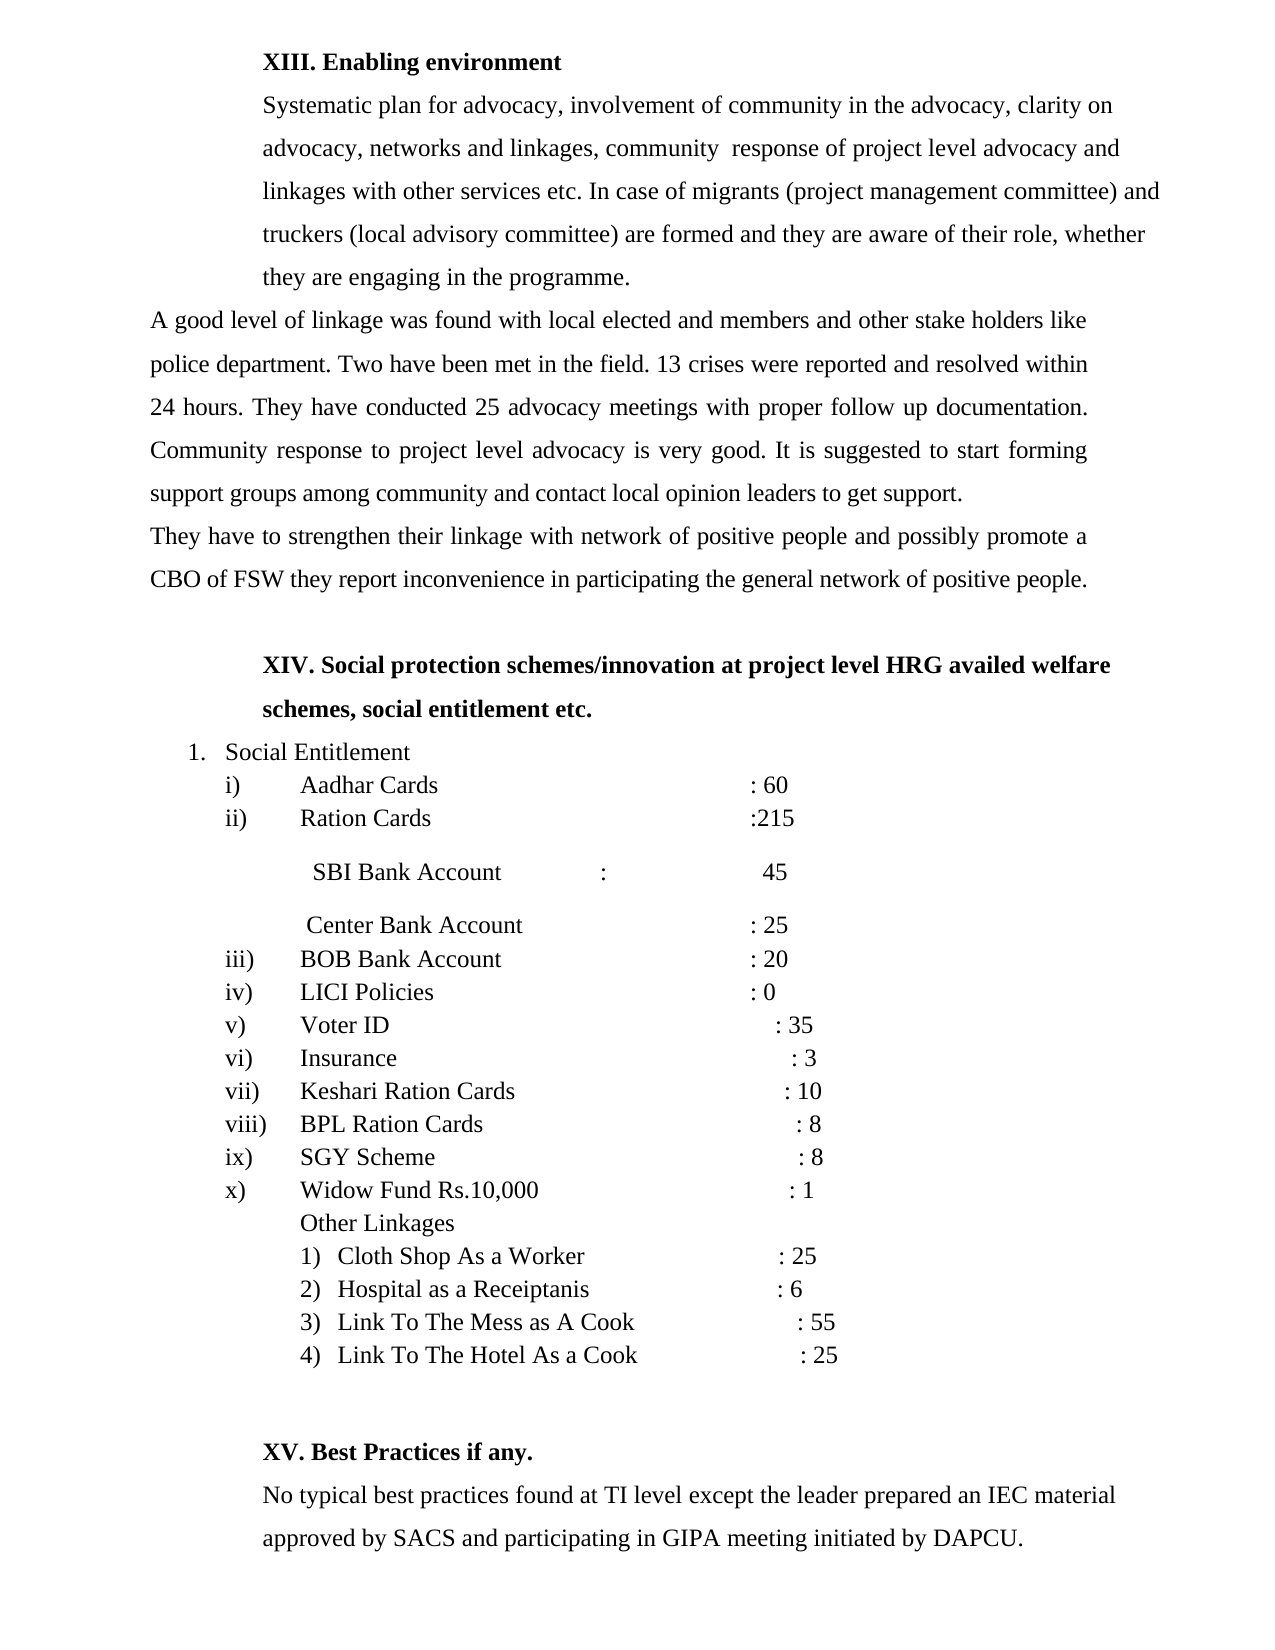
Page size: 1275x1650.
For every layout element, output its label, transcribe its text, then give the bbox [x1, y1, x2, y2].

list Hospital as a Receiptanis : 6 [300, 1274, 1172, 1303]
list Link To The Hotel As a Cook : 25 [300, 1340, 1172, 1369]
list Widow Fund Rs.10,000 : 1 [225, 1175, 1172, 1203]
list Keshari Ration Cards : 10 [225, 1076, 1172, 1104]
list SGY Scheme : 8 [225, 1142, 1172, 1171]
list Other Linkages [300, 1208, 1172, 1237]
list Center Bank Account : 25 [300, 911, 1172, 939]
list Voter ID : 35 [225, 1010, 1172, 1038]
list Cloth Shop As a Worker : 25 [300, 1241, 1172, 1269]
list BOB Bank Account : 20 [225, 944, 1172, 972]
list XIV. Social protection schemes/innovation at project level HRG availed welfare schemes, social entitlement etc. [262, 651, 1172, 722]
list LICI Policies : 0 [225, 977, 1172, 1005]
text A good level of linkage was found with local elected and members and other stake holders like police department. Two have been met in the field. 13 crises were reported and resolved within 24 hours. They have conducted 25 advocacy meetings with proper follow up documentation. Community response to project level advocacy is very good. It is suggested to start forming support groups among community and contact local opinion leaders to get support. [150, 306, 1088, 507]
list No typical best practices found at TI level except the leader prepared an IEC material approved by SACS and participating in GIPA meeting initiated by DAPCU. [262, 1480, 1172, 1552]
list Ration Cards :215 [225, 803, 1172, 832]
list Systematic plan for advocacy, involvement of community in the advocacy, clarity on advocacy, networks and linkages, community response of project level advocacy and linkages with other services etc. In case of migrants (project management committee) and truckers (local advisory committee) are formed and they are aware of their role, whether they are engaging in the programme. [262, 90, 1172, 291]
list Insurance : 3 [225, 1043, 1172, 1071]
list BPL Ration Cards : 8 [225, 1109, 1172, 1137]
list Link To The Mess as A Cook : 55 [300, 1307, 1172, 1336]
list XV. Best Practices if any. [262, 1437, 1172, 1466]
text SBI Bank Account : 45 [225, 857, 1172, 886]
list XIII. Enabling environment [262, 47, 1172, 76]
list Aadhar Cards : 60 [225, 770, 1172, 799]
text They have to strengthen their linkage with network of positive people and possibly promote a CBO of FSW they report inconvenience in participating the general network of positive people. [150, 521, 1088, 593]
list Social Entitlement [187, 737, 1172, 766]
